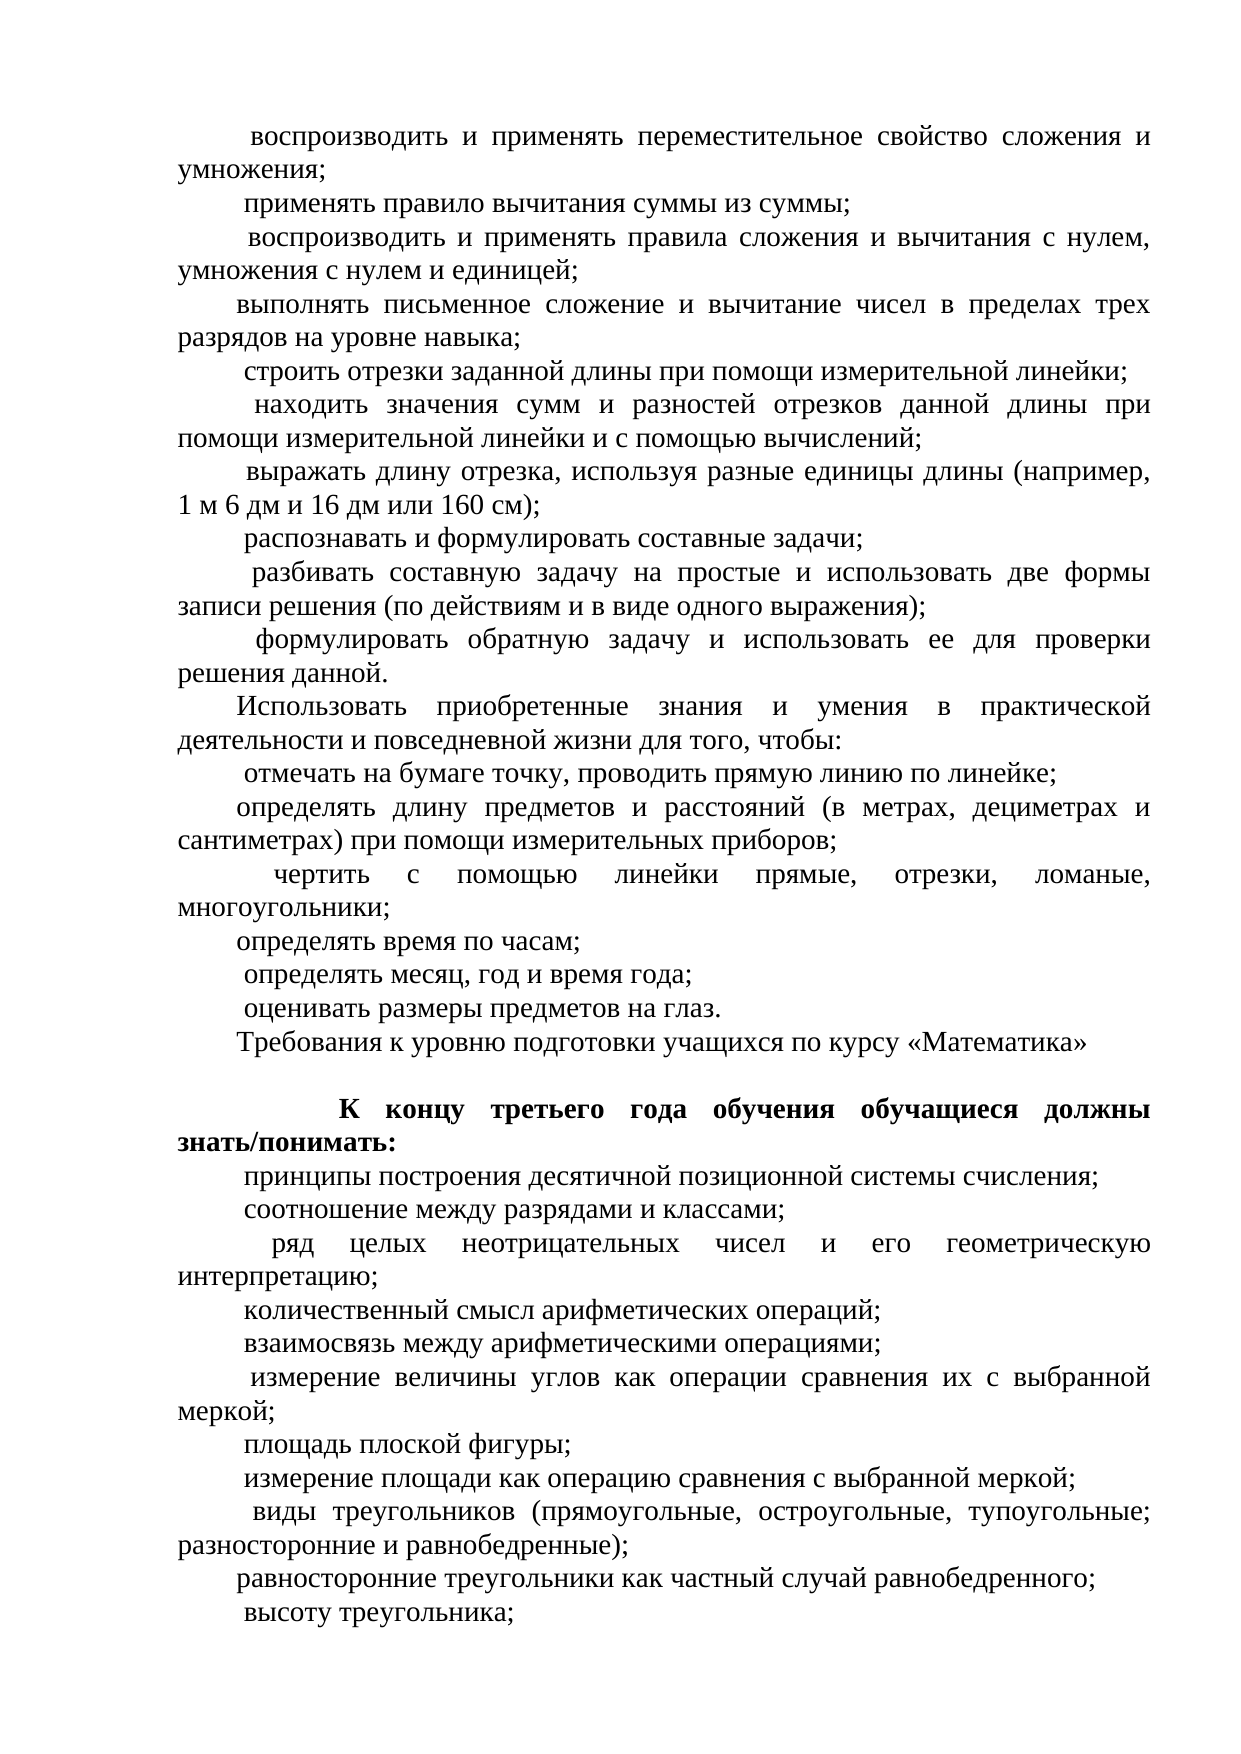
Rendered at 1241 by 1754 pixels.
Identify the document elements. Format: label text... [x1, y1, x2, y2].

text строить отрезки заданной длины при помощи измерительной линейки; [177, 353, 1152, 386]
text высоту треугольника; [177, 1594, 1152, 1627]
text измерение величины углов как операции сравнения их с выбранной меркой; [177, 1359, 1152, 1426]
text чертить с помощью линейки прямые, отрезки, ломаные, многоугольники; [177, 856, 1152, 923]
text измерение площади как операцию сравнения с выбранной меркой; [177, 1460, 1152, 1493]
text применять правило вычитания суммы из суммы; [177, 185, 1152, 219]
text выражать длину отрезка, используя разные единицы длины (например, 1 м 6 дм и 16 дм или 160 см); [177, 453, 1152, 521]
text распознавать и формулировать составные задачи; [177, 521, 1152, 554]
text Требования к уровню подготовки учащихся по курсу «Математика» [177, 1024, 1152, 1057]
text выполнять письменное сложение и вычитание чисел в пределах трех разрядов на уровне навыка; [177, 286, 1152, 353]
text Использовать приобретенные знания и умения в практической деятельности и повседневной жизни для того, чтобы: [177, 688, 1152, 755]
text определять месяц, год и время года; [177, 957, 1152, 990]
text ряд целых неотрицательных чисел и его геометрическую интерпретацию; [177, 1225, 1152, 1292]
text количественный смысл арифметических операций; [177, 1292, 1152, 1326]
text разбивать составную задачу на простые и использовать две формы записи решения (по действиям и в виде одного выражения); [177, 554, 1152, 621]
text принципы построения десятичной позиционной системы счисления; [177, 1158, 1152, 1191]
text формулировать обратную задачу и использовать ее для проверки решения данной. [177, 621, 1152, 688]
text площадь плоской фигуры; [177, 1426, 1152, 1460]
text взаимосвязь между арифметическими операциями; [177, 1326, 1152, 1359]
text определять время по часам; [177, 923, 1152, 957]
text равносторонние треугольники как частный случай равнобедренного; [177, 1560, 1152, 1594]
text отмечать на бумаге точку, проводить прямую линию по линейке; [177, 755, 1152, 789]
text К концу третьего года обучения обучащиеся должны знать/понимать: [177, 1091, 1152, 1158]
text соотношение между разрядами и классами; [177, 1191, 1152, 1225]
text воспроизводить и применять переместительное свойство сложения и умножения; [177, 118, 1152, 185]
text оценивать размеры предметов на глаз. [177, 990, 1152, 1024]
text определять длину предметов и расстояний (в метрах, дециметрах и сантиметрах) при помощи измерительных приборов; [177, 789, 1152, 856]
text воспроизводить и применять правила сложения и вычитания с нулем, умножения с нулем и единицей; [177, 219, 1152, 286]
text виды треугольников (прямоугольные, остроугольные, тупоугольные; разносторонние и равнобедренные); [177, 1493, 1152, 1560]
text находить значения сумм и разностей отрезков данной длины при помощи измерительной линейки и с помощью вычислений; [177, 386, 1152, 453]
